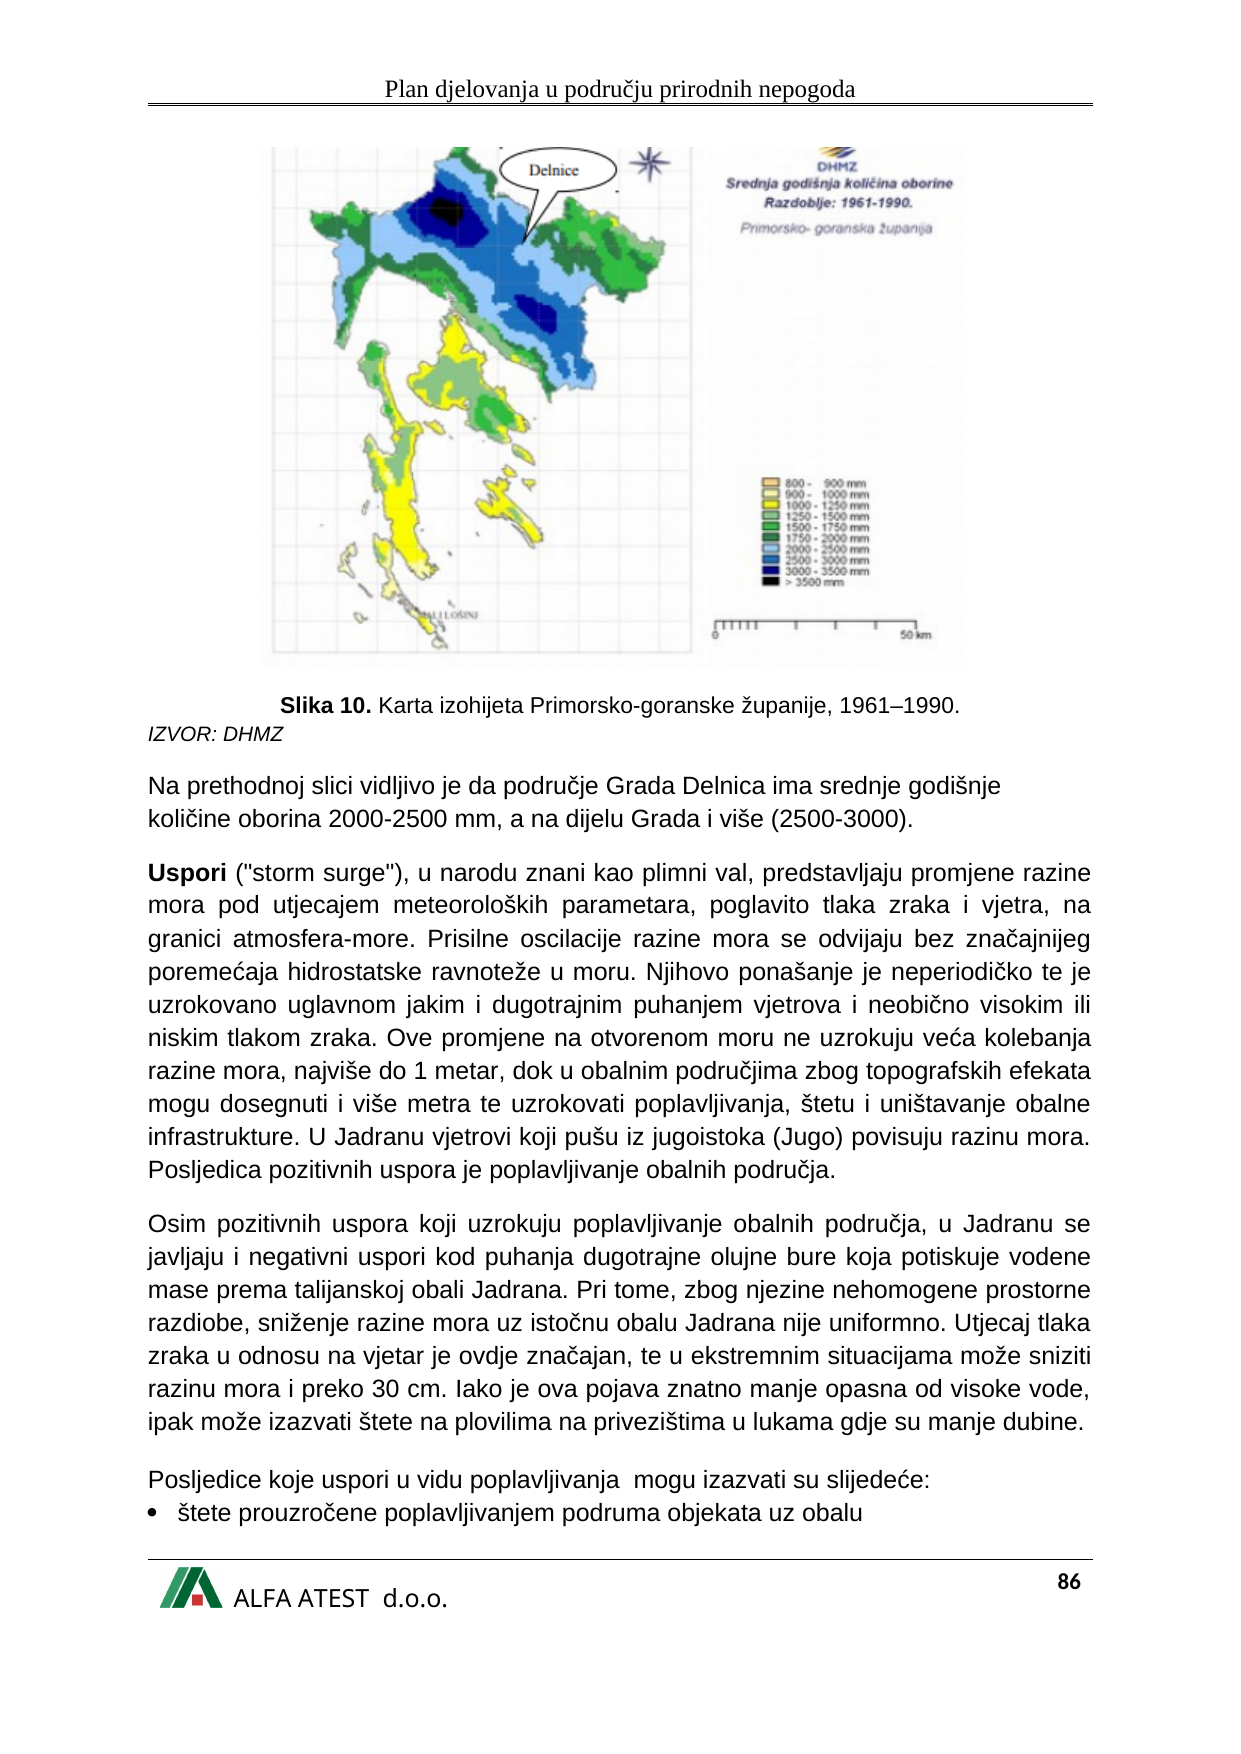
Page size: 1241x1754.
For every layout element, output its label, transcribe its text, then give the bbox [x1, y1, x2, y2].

picture [260, 147, 980, 668]
text Uspori ("storm surge"), u narodu znani kao plimni val, predstavljaju promjene razine mora pod utjecajem meteoroloških parametara, poglavito tlaka zraka i vjetra, na granici atmosfera-more. Prisilne oscilacije razine mora se odvijaju bez značajnijeg poremećaja hidrostatske ravnoteže u moru. Njihovo ponašanje je neperiodičko te je uzrokovano uglavnom jakim i dugotrajnim puhanjem vjetrova i neobično visokim ili niskim tlakom zraka. Ove promjene na otvorenom moru ne uzrokuju veća kolebanja razine mora, najviše do 1 metar, dok u obalnim područjima zbog topografskih efekata mogu dosegnuti i više metra te uzrokovati poplavljivanja, štetu i uništavanje obalne infrastrukture. U Jadranu vjetrovi koji pušu iz jugoistoka (Jugo) povisuju razinu mora. Posljedica pozitivnih uspora je poplavljivanje obalnih područja. [148, 857, 1092, 1183]
text Osim pozitivnih uspora koji uzrokuju poplavljivanje obalnih područja, u Jadranu se javljaju i negativni uspori kod puhanja dugotrajne olujne bure koja potiskuje vodene mase prema talijanskoj obali Jadrana. Pri tome, zbog njezine nehomogene prostorne razdiobe, sniženje razine mora uz istočnu obalu Jadrana nije uniformno. Utjecaj tlaka zraka u odnosu na vjetar je ovdje značajan, te u ekstremnim situacijama može sniziti razinu mora i preko 30 cm. Iako je ova pojava znatno manje opasna od visoke vode, ipak može izazvati štete na plovilima na privezištima u lukama gdje su manje dubine. [148, 1208, 1092, 1435]
text Na prethodnoj slici vidljivo je da područje Grada Delnica ima srednje godišnje količine oborina 2000-2500 mm, a na dijelu Grada i više (2500-3000). [148, 771, 1092, 832]
list štete prouzročene poplavljivanjem podruma objekata uz obalu [148, 1498, 1092, 1527]
text IZVOR: DHMZ [148, 722, 1092, 746]
picture [159, 1567, 223, 1608]
text Slika 10. Karta izohijeta Primorsko-goranske županije, 1961–1990. [148, 692, 1092, 718]
text Posljedice koje uspori u vidu poplavljivanja mogu izazvati su slijedeće: [148, 1465, 1092, 1493]
